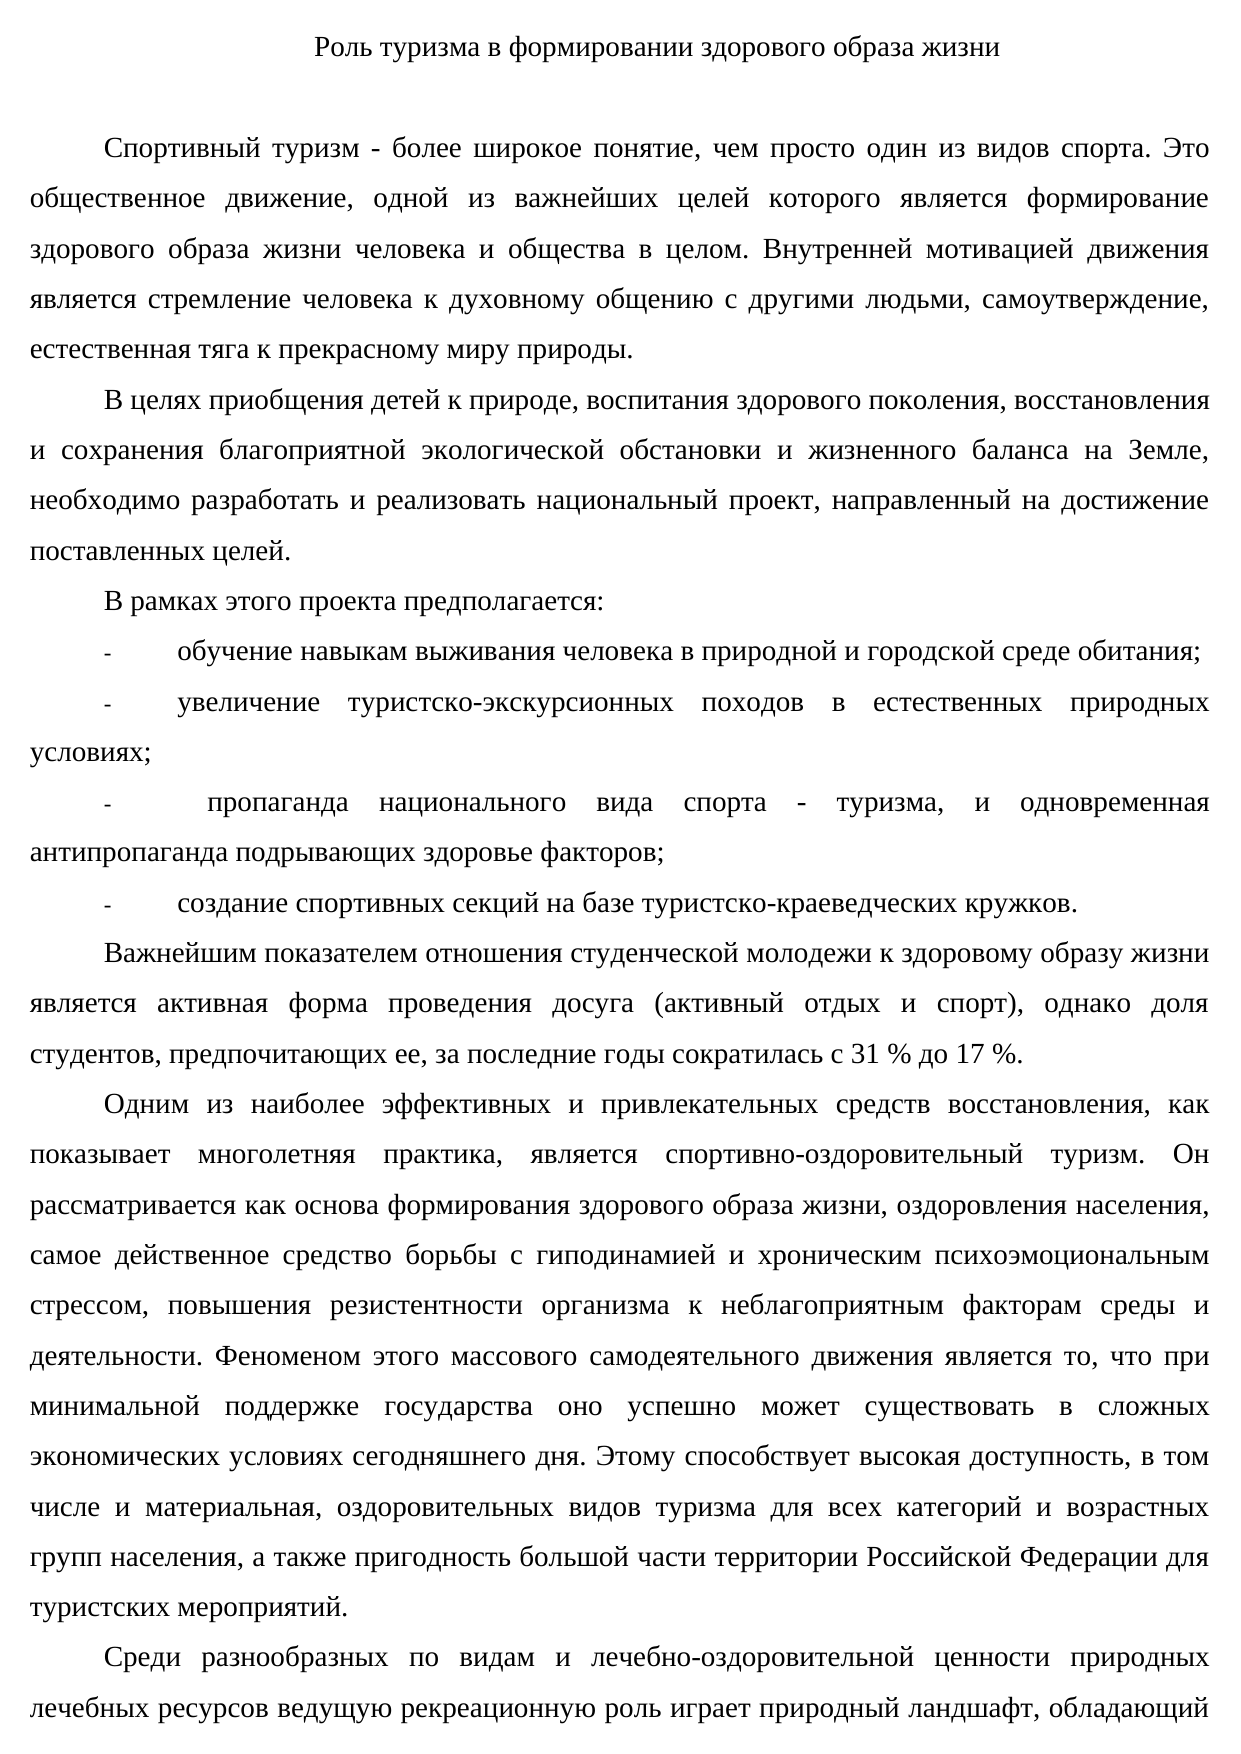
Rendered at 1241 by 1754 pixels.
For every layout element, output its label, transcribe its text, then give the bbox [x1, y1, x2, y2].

list пропаганда национального вида спорта - туризма, и одновременная антипропаганда подрывающих здоровье факторов; [29, 784, 1211, 868]
text Спортивный туризм - более широкое понятие, чем просто один из видов спорта. Это общественное движение, одной из важнейших целей которого является формирование здорового образа жизни человека и общества в целом. Внутренней мотивацией движения является стремление человека к духовному общению с другими людьми, самоутверждение, естественная тяга к прекрасному миру природы. [29, 130, 1211, 365]
text Роль туризма в формировании здорового образа жизни [29, 29, 1211, 63]
list создание спортивных секций на базе туристско-краеведческих кружков. [29, 885, 1211, 918]
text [29, 1639, 1211, 1723]
text В рамках этого проекта предполагается: [29, 583, 1211, 617]
text Одним из наиболее эффективных и привлекательных средств восстановления, как показывает многолетняя практика, является спортивно-оздоровительный туризм. Он рассматривается как основа формирования здорового образа жизни, оздоровления населения, самое действенное средство борьбы с гиподинамией и хроническим психоэмоциональным стрессом, повышения резистентности организма к неблагоприятным факторам среды и деятельности. Феноменом этого массового самодеятельного движения является то, что при минимальной поддержке государства оно успешно может существовать в сложных экономических условиях сегодняшнего дня. Этому способствует высокая доступность, в том числе и материальная, оздоровительных видов туризма для всех категорий и возрастных групп населения, а также пригодность большой части территории Российской Федерации для туристских мероприятий. [29, 1086, 1211, 1623]
text В целях приобщения детей к природе, воспитания здорового поколения, восстановления и сохранения благоприятной экологической обстановки и жизненного баланса на Земле, необходимо разработать и реализовать национальный проект, направленный на достижение поставленных целей. [29, 382, 1211, 566]
list обучение навыкам выживания человека в природной и городской среде обитания; [29, 633, 1211, 667]
list увеличение туристско-экскурсионных походов в естественных природных условиях; [29, 684, 1211, 767]
text Важнейшим показателем отношения студенческой молодежи к здоровому образу жизни является активная форма проведения досуга (активный отдых и спорт), однако доля студентов, предпочитающих ее, за последние годы сократилась с 31 % до 17 %. [29, 935, 1211, 1069]
